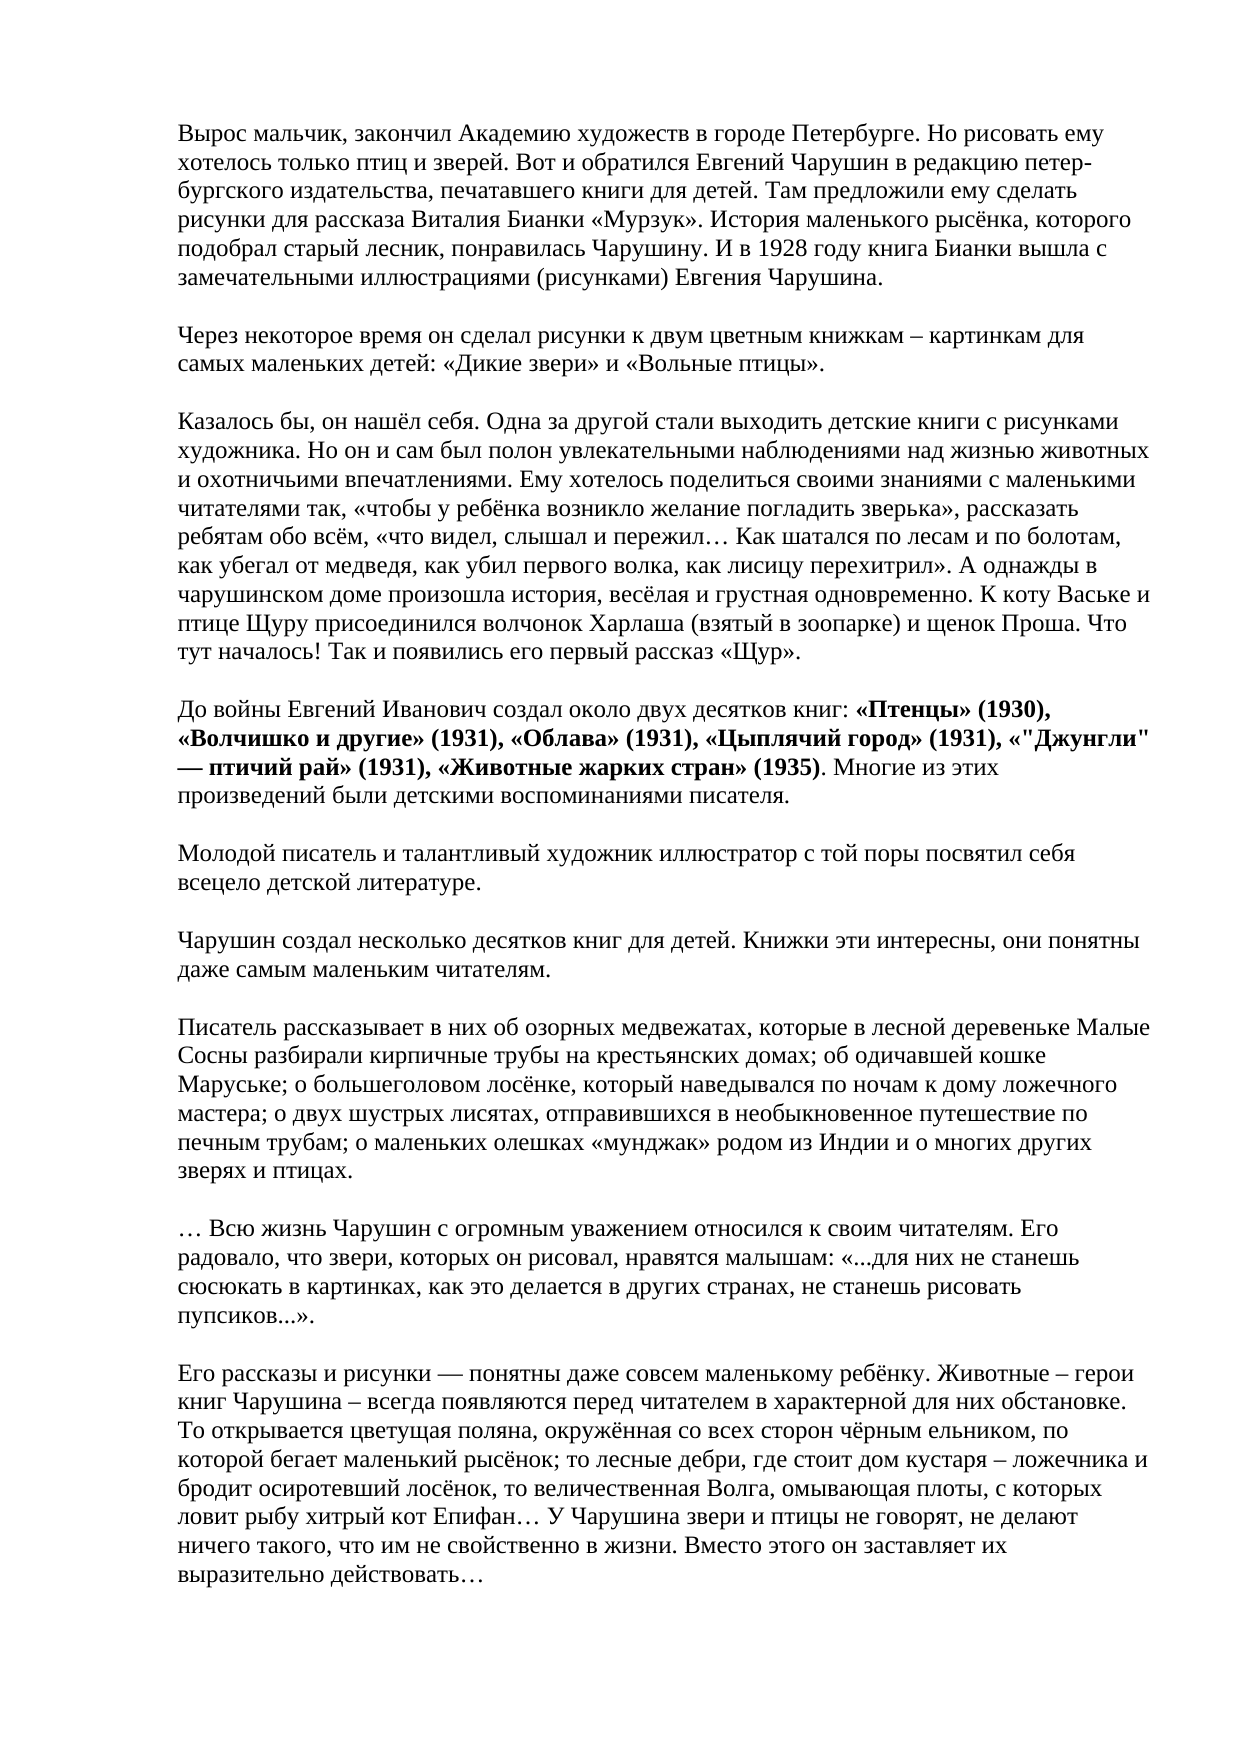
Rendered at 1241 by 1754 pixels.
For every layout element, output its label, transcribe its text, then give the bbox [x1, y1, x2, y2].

text Его рассказы и рисунки — понятны даже совсем маленькому ребёнку. Животные – герои книг Чарушина – всегда появляются перед читателем в характерной для них обстановке. То открывается цветущая поляна, окружённая со всех сторон чёрным ельником, по которой бегает маленький рысёнок; то лесные дебри, где стоит дом кустаря – ложечника и бродит осиротевший лосёнок, то величественная Волга, омывающая плоты, с которых ловит рыбу хитрый кот Епифан… У Чарушина звери и птицы не говорят, не делают ничего такого, что им не свойственно в жизни. Вместо этого он заставляет их выразительно действовать… [177, 1358, 1152, 1588]
text Чарушин создал несколько десятков книг для детей. Книжки эти интересны, они понятны даже самым маленьким читателям. [177, 925, 1152, 983]
text Вырос мальчик, закончил Академию художеств в городе Петербурге. Но рисовать ему хотелось только птиц и зверей. Вот и обратился Евгений Чарушин в редакцию петербургского издательства, печатавшего книги для детей. Там предложили ему сделать рисунки для рассказа Виталия Бианки «Мурзук». История маленького рысёнка, которого подобрал старый лесник, понравилась Чарушину. И в 1928 году книга Бианки вышла с замечательными иллюстрациями (рисунками) Евгения Чарушина. [177, 118, 1152, 291]
text Через некоторое время он сделал рисунки к двум цветным книжкам – картинкам для самых маленьких детей: «Дикие звери» и «Вольные птицы». [177, 320, 1152, 377]
text До войны Евгений Иванович создал около двух десятков книг: «Птенцы» (1930), «Волчишко и другие» (1931), «Облава» (1931), «Цыплячий город» (1931), «"Джунгли" — птичий рай» (1931), «Животные жарких стран» (1935). Многие из этих произведений были детскими воспоминаниями писателя. [177, 694, 1152, 809]
text Писатель рассказывает в них об озорных медвежатах, которые в лесной деревеньке Малые Сосны разбирали кирпичные трубы на крестьянских домах; об одичавшей кошке Маруське; о большеголовом лосёнке, который наведывался по ночам к дому ложечного мастера; о двух шустрых лисятах, отправившихся в необыкновенное путешествие по печным трубам; о маленьких олешках «мунджак» родом из Индии и о многих других зверях и птицах. [177, 1012, 1152, 1184]
text Казалось бы, он нашёл себя. Одна за другой стали выходить детские книги с рисунками художника. Но он и сам был полон увлекательными наблюдениями над жизнью животных и охотничьими впечатлениями. Ему хотелось поделиться своими знаниями с маленькими читателями так, «чтобы у ребёнка возникло желание погладить зверька», рассказать ребятам обо всём, «что видел, слышал и пережил… Как шатался по лесам и по болотам, как убегал от медведя, как убил первого волка, как лисицу перехитрил». А однажды в чарушинском доме произошла история, весёлая и грустная одновременно. К коту Ваське и птице Щуру присоединился волчонок Харлаша (взятый в зоопарке) и щенок Проша. Что тут началось! Так и появились его первый рассказ «Щур». [177, 406, 1152, 665]
text … Всю жизнь Чарушин с огромным уважением относился к своим читателям. Его радовало, что звери, которых он рисовал, нравятся малышам: «...для них не станешь сюсюкать в картинках, как это делается в других странах, не станешь рисовать пупсиков...». [177, 1213, 1152, 1328]
text Молодой писатель и талантливый художник иллюстратор с той поры посвятил себя всецело детской литературе. [177, 838, 1152, 896]
